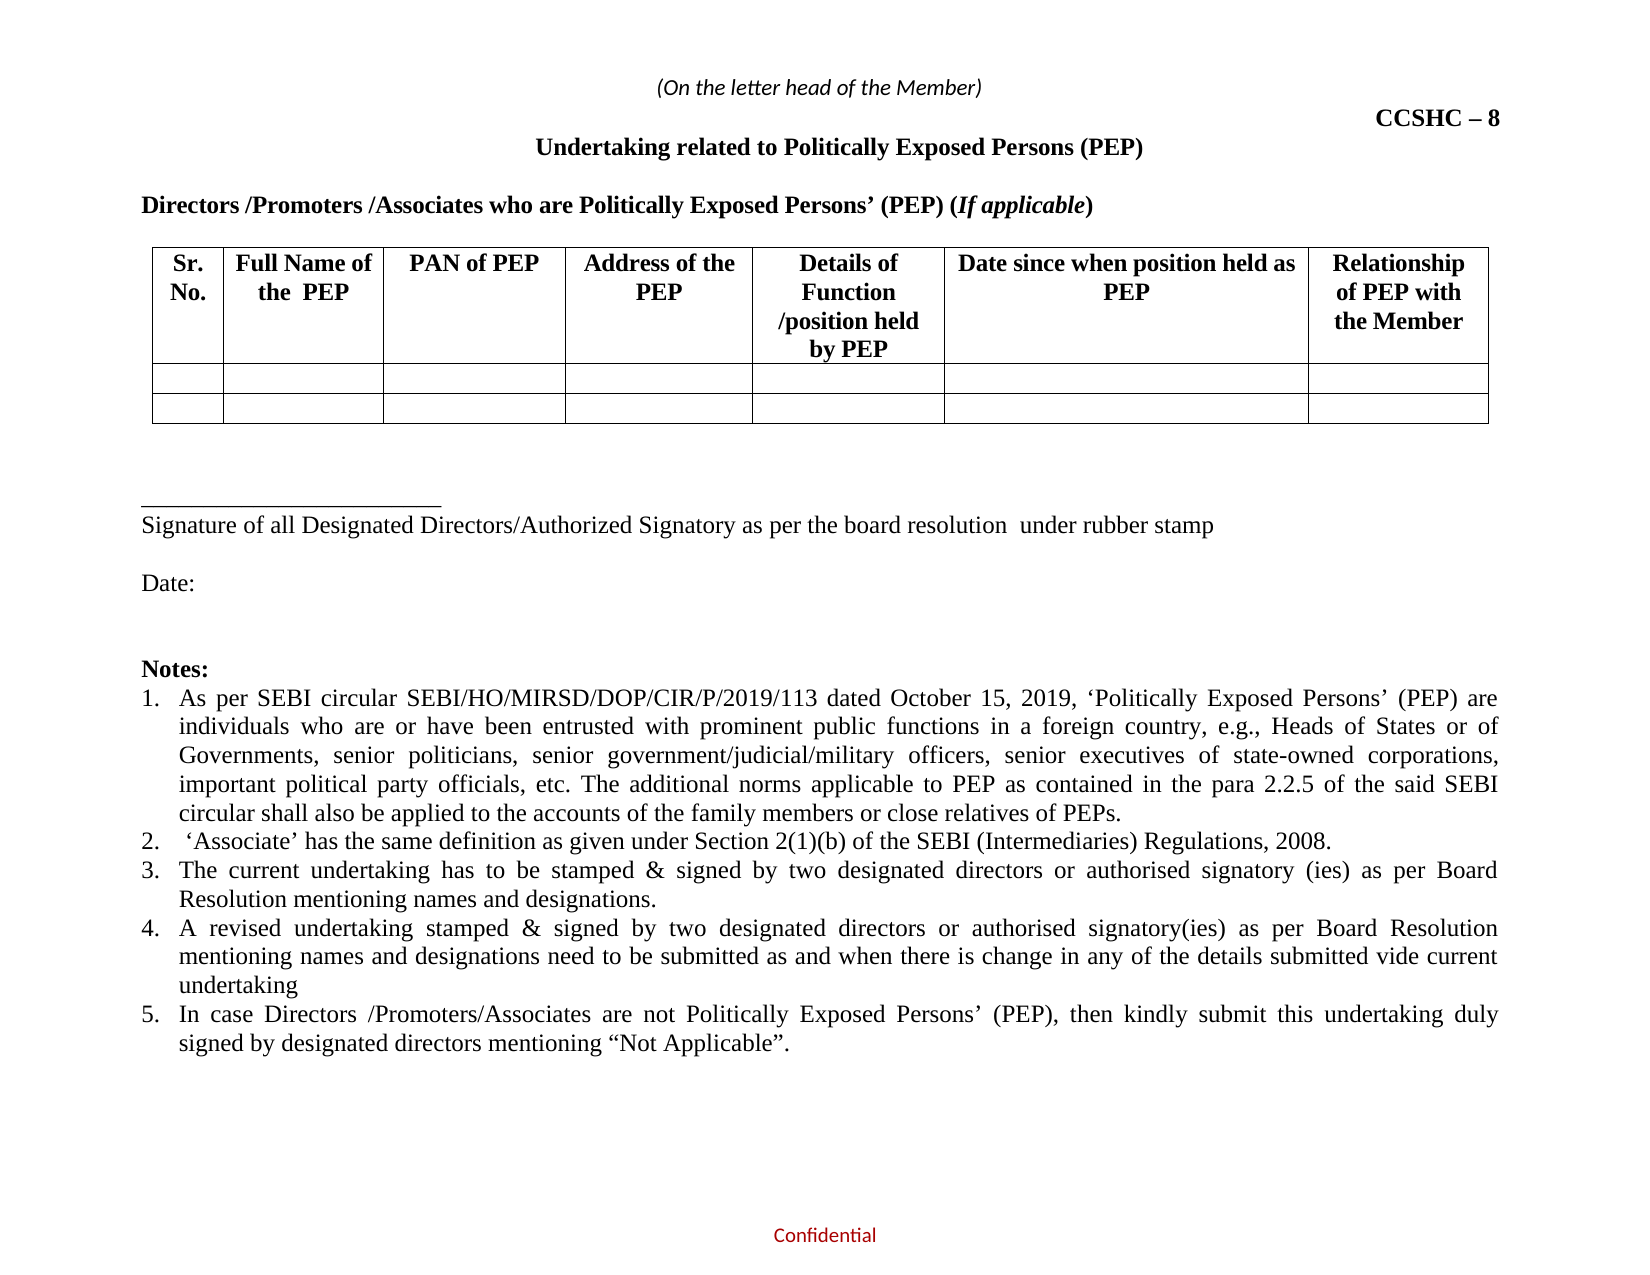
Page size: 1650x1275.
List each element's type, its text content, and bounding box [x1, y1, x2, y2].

table_cell [1309, 364, 1488, 393]
text Signature of all Designated Directors/Authorized Signatory as per the board resolution under rubber stamp [141, 510, 1559, 539]
list In case Directors /Promoters/Associates are not Politically Exposed Persons’ (PEP), then kindly submit this undertaking duly signed by designated directors mentioning “Not Applicable”. [141, 999, 1500, 1056]
list Directors /Promoters /Associates who are Politically Exposed Persons’ (PEP) (If applicable) [141, 190, 1500, 218]
table_cell [566, 394, 752, 423]
list Undertaking related to Politically Exposed Persons (PEP) [178, 132, 1500, 161]
table_cell [384, 394, 565, 423]
table_header Date since when position held as PEP [945, 248, 1308, 363]
table_cell [753, 394, 944, 423]
table_cell [1309, 394, 1488, 423]
text ________________________ [141, 481, 1559, 510]
table_header Address of the PEP [566, 248, 752, 363]
table_cell [153, 394, 223, 423]
table_cell [753, 364, 944, 393]
table_header Sr. No. [153, 248, 223, 363]
table_header Full Name of the PEP [224, 248, 383, 363]
table_cell [945, 364, 1308, 393]
list CCSHC – 8 [178, 103, 1500, 132]
table_cell [224, 394, 383, 423]
table_header Details of Function /position held by PEP [753, 248, 944, 363]
text Date: [141, 568, 1559, 596]
table_cell [384, 364, 565, 393]
table_header Relationship of PEP with the Member [1309, 248, 1488, 363]
list ‘Associate’ has the same definition as given under Section 2(1)(b) of the SEBI (Intermediaries) Regulations, 2008. [141, 826, 1500, 855]
list As per SEBI circular SEBI/HO/MIRSD/DOP/CIR/P/2019/113 dated October 15, 2019, ‘Politically Exposed Persons’ (PEP) are individuals who are or have been entrusted with prominent public functions in a foreign country, e.g., Heads of States or of Governments, senior politicians, senior government/judicial/military officers, senior executives of state-owned corporations, important political party officials, etc. The additional norms applicable to PEP as contained in the para 2.2.5 of the said SEBI circular shall also be applied to the accounts of the family members or close relatives of PEPs. [141, 683, 1500, 826]
table_cell [224, 364, 383, 393]
list The current undertaking has to be stamped & signed by two designated directors or authorised signatory (ies) as per Board Resolution mentioning names and designations. [141, 855, 1500, 913]
table_cell [153, 364, 223, 393]
table_header PAN of PEP [384, 248, 565, 363]
table_cell [945, 394, 1308, 423]
text Notes: [141, 654, 1500, 683]
table_cell [566, 364, 752, 393]
list A revised undertaking stamped & signed by two designated directors or authorised signatory(ies) as per Board Resolution mentioning names and designations need to be submitted as and when there is change in any of the details submitted vide current undertaking [141, 913, 1500, 999]
